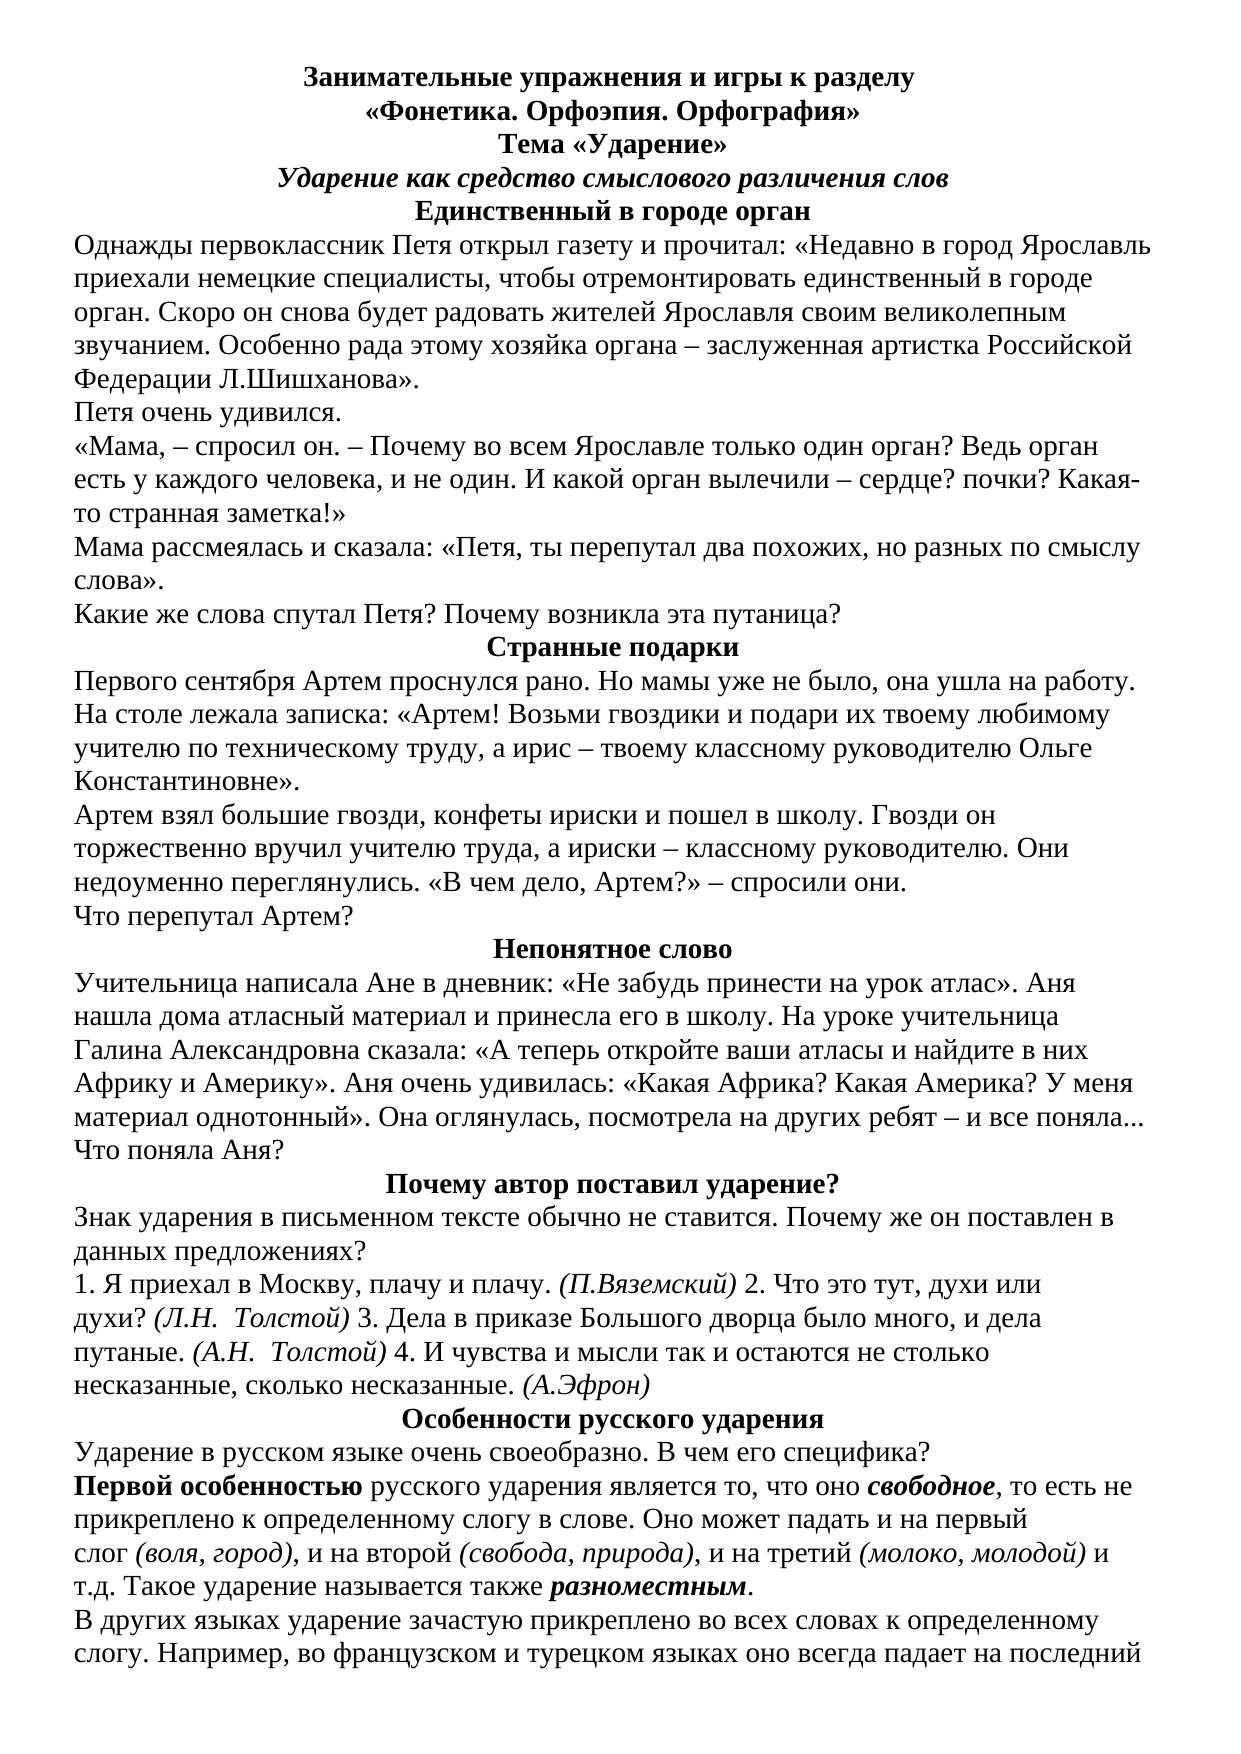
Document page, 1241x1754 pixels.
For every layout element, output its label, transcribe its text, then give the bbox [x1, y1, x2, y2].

text Однажды первоклассник Петя открыл газету и прочитал: «Недавно в город Ярославль приехали немецкие специалисты, чтобы отремонтировать единственный в городе орган. Скоро он снова будет радовать жителей Ярославля своим великолепным звучанием. Особенно рада этому хозяйка органа – заслуженная артистка Российской Федерации Л.Шишханова». [74, 227, 1152, 394]
text Непонятное слово [74, 931, 1152, 965]
text Артем взял большие гвозди, конфеты ириски и пошел в школу. Гвозди он торжественно вручил учителю труда, а ириски – классному руководителю. Они недоуменно переглянулись. «В чем дело, Артем?» – спросили они. [74, 797, 1152, 898]
text Петя очень удивился. [74, 394, 1152, 428]
text «Мама, – спросил он. – Почему во всем Ярославле только один орган? Ведь орган есть у каждого человека, и не один. И какой орган вылечили – сердце? почки? Какая-то странная заметка!» [74, 428, 1152, 529]
text Учительница написала Ане в дневник: «Не забудь принести на урок атлас». Аня нашла дома атласный материал и принесла его в школу. На уроке учительница Галина Александровна сказала: «А теперь откройте ваши атласы и найдите в них Африку и Америку». Аня очень удивилась: «Какая Африка? Какая Америка? У меня материал однотонный». Она оглянулась, посмотрела на других ребят – и все поняла... [74, 965, 1152, 1132]
text Занимательные упражнения и игры к разделу «Фонетика. Орфоэпия. Орфография» [74, 59, 1152, 126]
text Мама рассмеялась и сказала: «Петя, ты перепутал два похожих, но разных по смыслу слова». [74, 529, 1152, 596]
text Первого сентября Артем проснулся рано. Но мамы уже не было, она ушла на работу. На столе лежала записка: «Артем! Возьми гвоздики и подари их твоему любимому учителю по техническому труду, а ирис – твоему классному руководителю Ольге Константиновне». [74, 663, 1152, 797]
text 1. Я приехал в Москву, плачу и плачу. (П.Вяземский) 2. Что это тут, духи или духи? (Л.Н. Толстой) 3. Дела в приказе Большого дворца было много, и дела путаные. (А.Н. Толстой) 4. И чувства и мысли так и остаются не столько несказанные, сколько несказанные. (А.Эфрон) [74, 1267, 1152, 1401]
text Странные подарки [74, 629, 1152, 663]
text Ударение как средство смыслового различения слов [74, 160, 1152, 193]
text Первой особенностью русского ударения является то, что оно свободное, то есть не прикреплено к определенному слогу в слове. Оно может падать и на первый слог (воля, город), и на второй (свобода, природа), и на третий (молоко, молодой) и т.д. Такое ударение называется также разноместным. [74, 1468, 1152, 1602]
text Почему автор поставил ударение? [74, 1166, 1152, 1199]
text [74, 1602, 1152, 1669]
text Что перепутал Артем? [74, 898, 1152, 931]
text Какие же слова спутал Петя? Почему возникла эта путаница? [74, 596, 1152, 629]
text Тема «Ударение» [74, 126, 1152, 160]
text Особенности русского ударения [74, 1401, 1152, 1434]
text Что поняла Аня? [74, 1132, 1152, 1166]
text Знак ударения в письменном тексте обычно не ставится. Почему же он поставлен в данных предложениях? [74, 1199, 1152, 1267]
text Ударение в русском языке очень своеобразно. В чем его специфика? [74, 1434, 1152, 1468]
text Единственный в городе орган [74, 193, 1152, 227]
